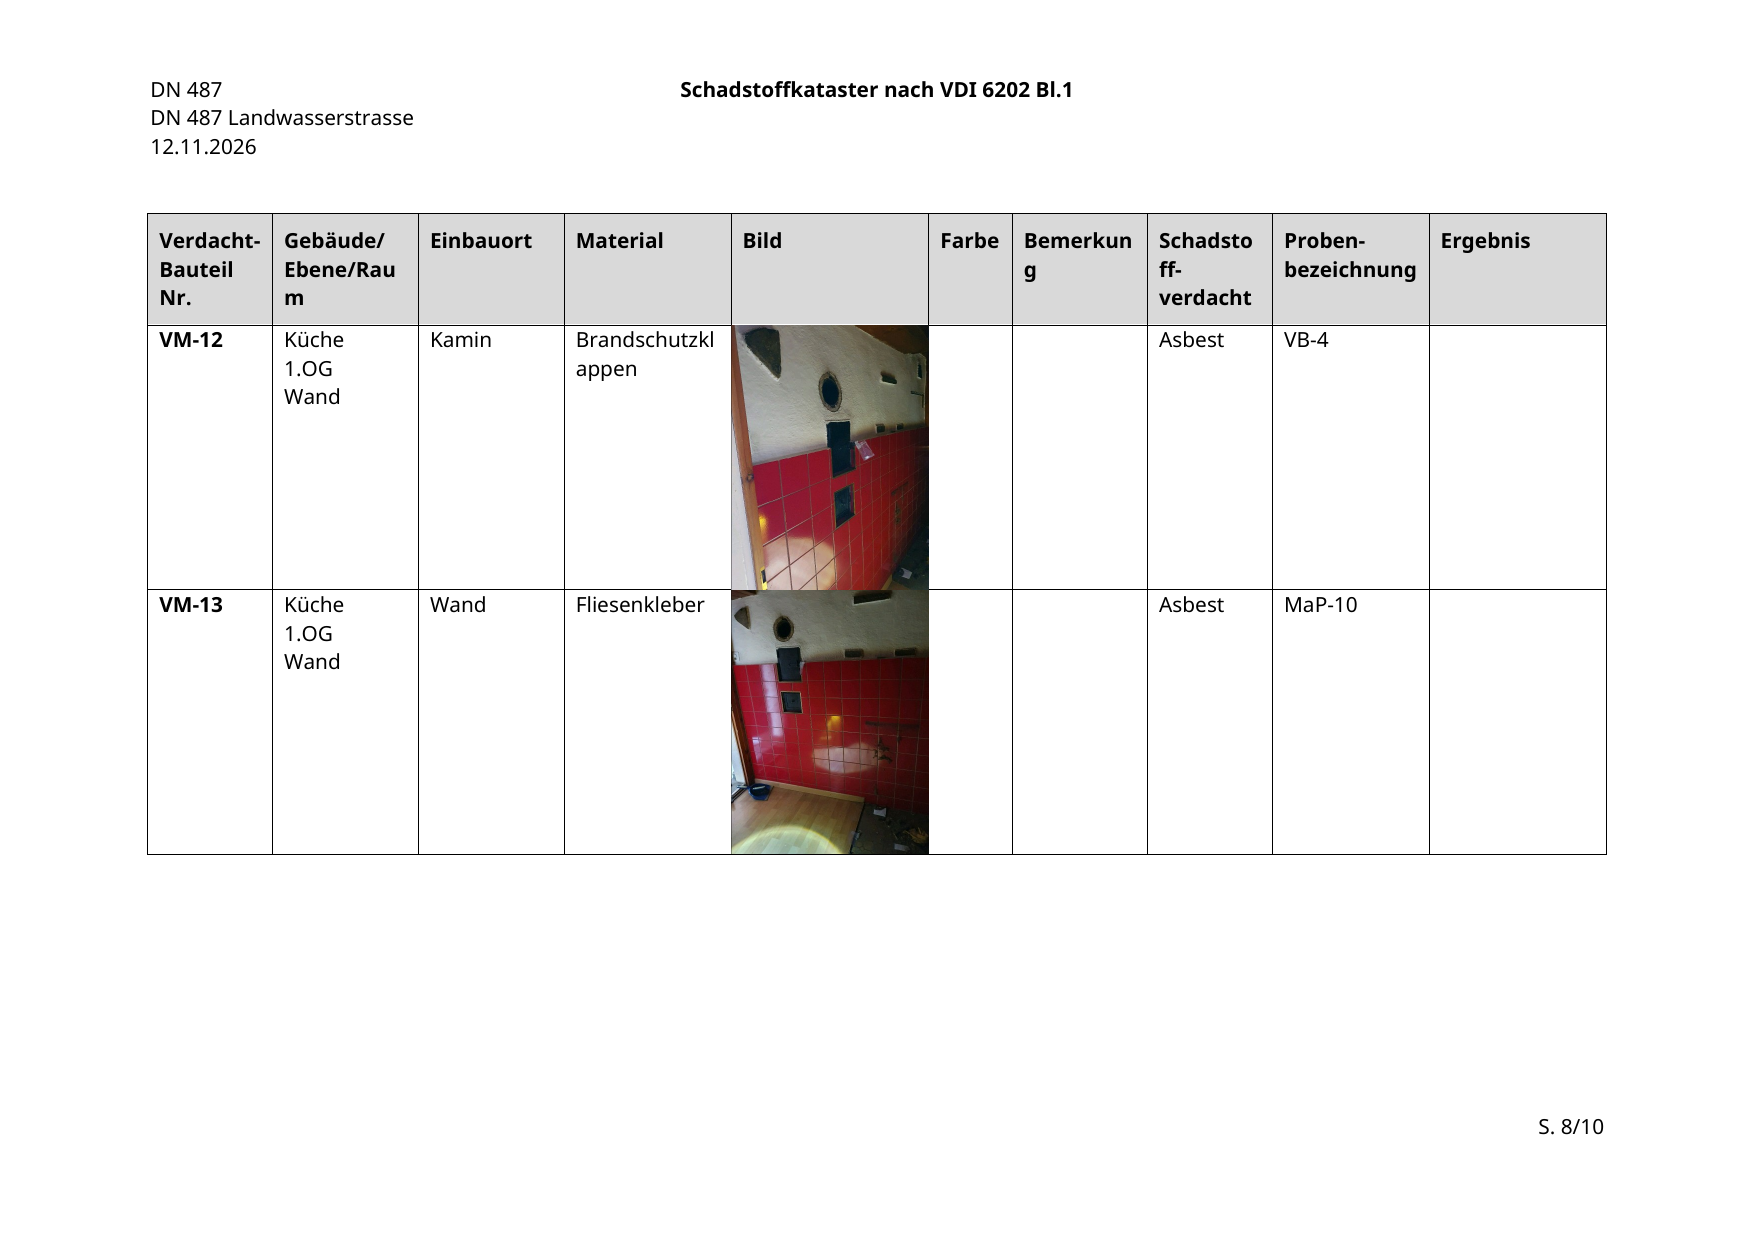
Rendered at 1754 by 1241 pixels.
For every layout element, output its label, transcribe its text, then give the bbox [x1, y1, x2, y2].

table_header Verdacht-Bauteil Nr. [148, 214, 272, 324]
table_cell Fliesenkleber [565, 590, 731, 854]
table_cell [929, 590, 1012, 854]
table_cell [1013, 590, 1147, 854]
table_header Proben-bezeichnung [1273, 214, 1429, 324]
table_header Schadstoff-verdacht [1148, 214, 1272, 324]
table_cell VB-4 [1273, 326, 1429, 589]
table_header Bemerkung [1013, 214, 1147, 324]
table_cell Asbest [1148, 326, 1272, 589]
table_header Ergebnis [1430, 214, 1606, 324]
table_cell Kamin [419, 326, 564, 589]
table_header Farbe [929, 214, 1012, 324]
table_cell VM-12 [148, 326, 272, 589]
table_header Material [565, 214, 731, 324]
table_cell VM-13 [148, 590, 272, 854]
table_header Einbauort [419, 214, 564, 324]
table_cell [1013, 326, 1147, 589]
table_cell Wand [419, 590, 564, 854]
table_cell [929, 326, 1012, 589]
table_cell Küche 1.OG Wand [273, 326, 418, 589]
table_cell Asbest [1148, 590, 1272, 854]
table_header Bild [732, 214, 928, 324]
table_header Gebäude/ Ebene/Raum [273, 214, 418, 324]
picture [731, 325, 929, 854]
table_cell [1430, 590, 1606, 854]
table_cell Küche 1.OG Wand [273, 590, 418, 854]
table_cell Brandschutzklappen [565, 326, 731, 589]
table_cell MaP-10 [1273, 590, 1429, 854]
table_cell [1430, 326, 1606, 589]
